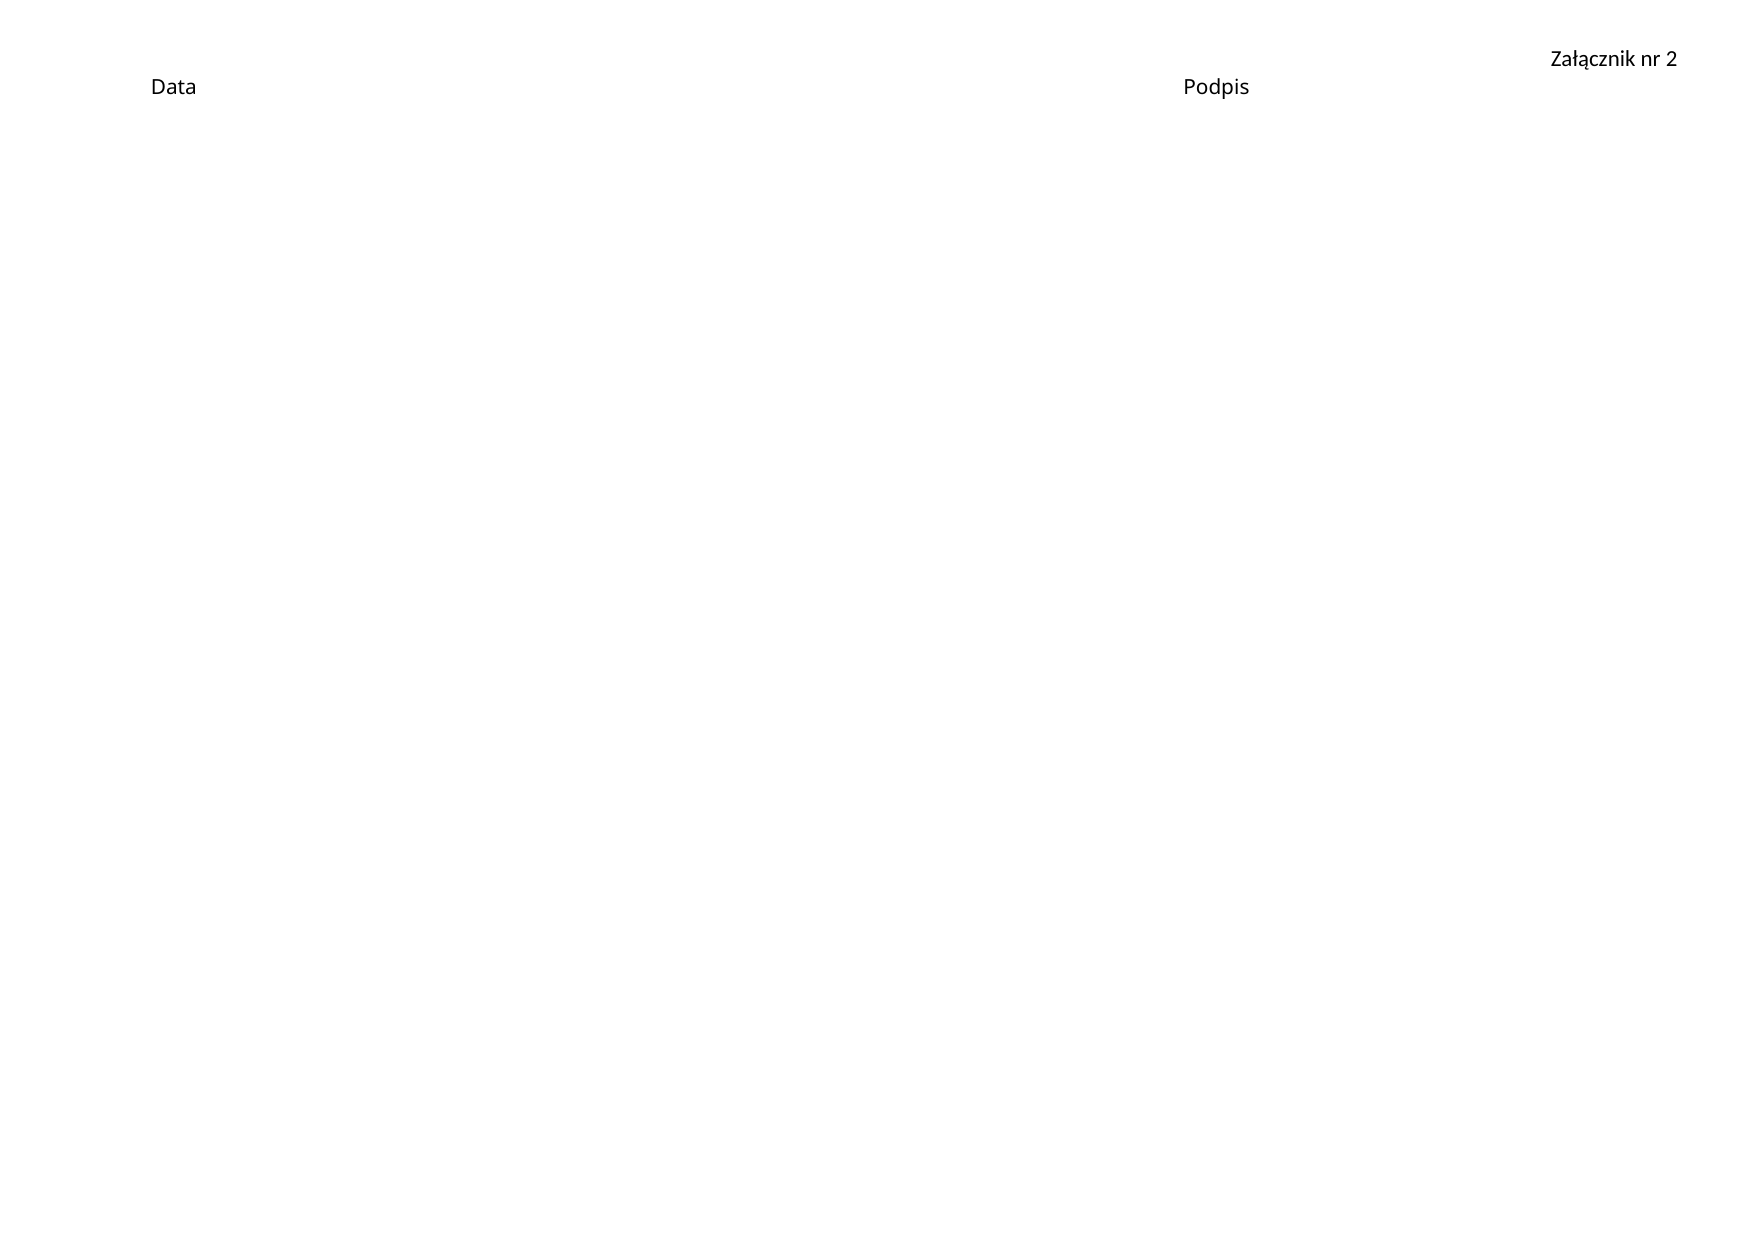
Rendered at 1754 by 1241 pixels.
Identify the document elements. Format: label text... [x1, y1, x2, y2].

text Data Podpis [77, 72, 1677, 101]
